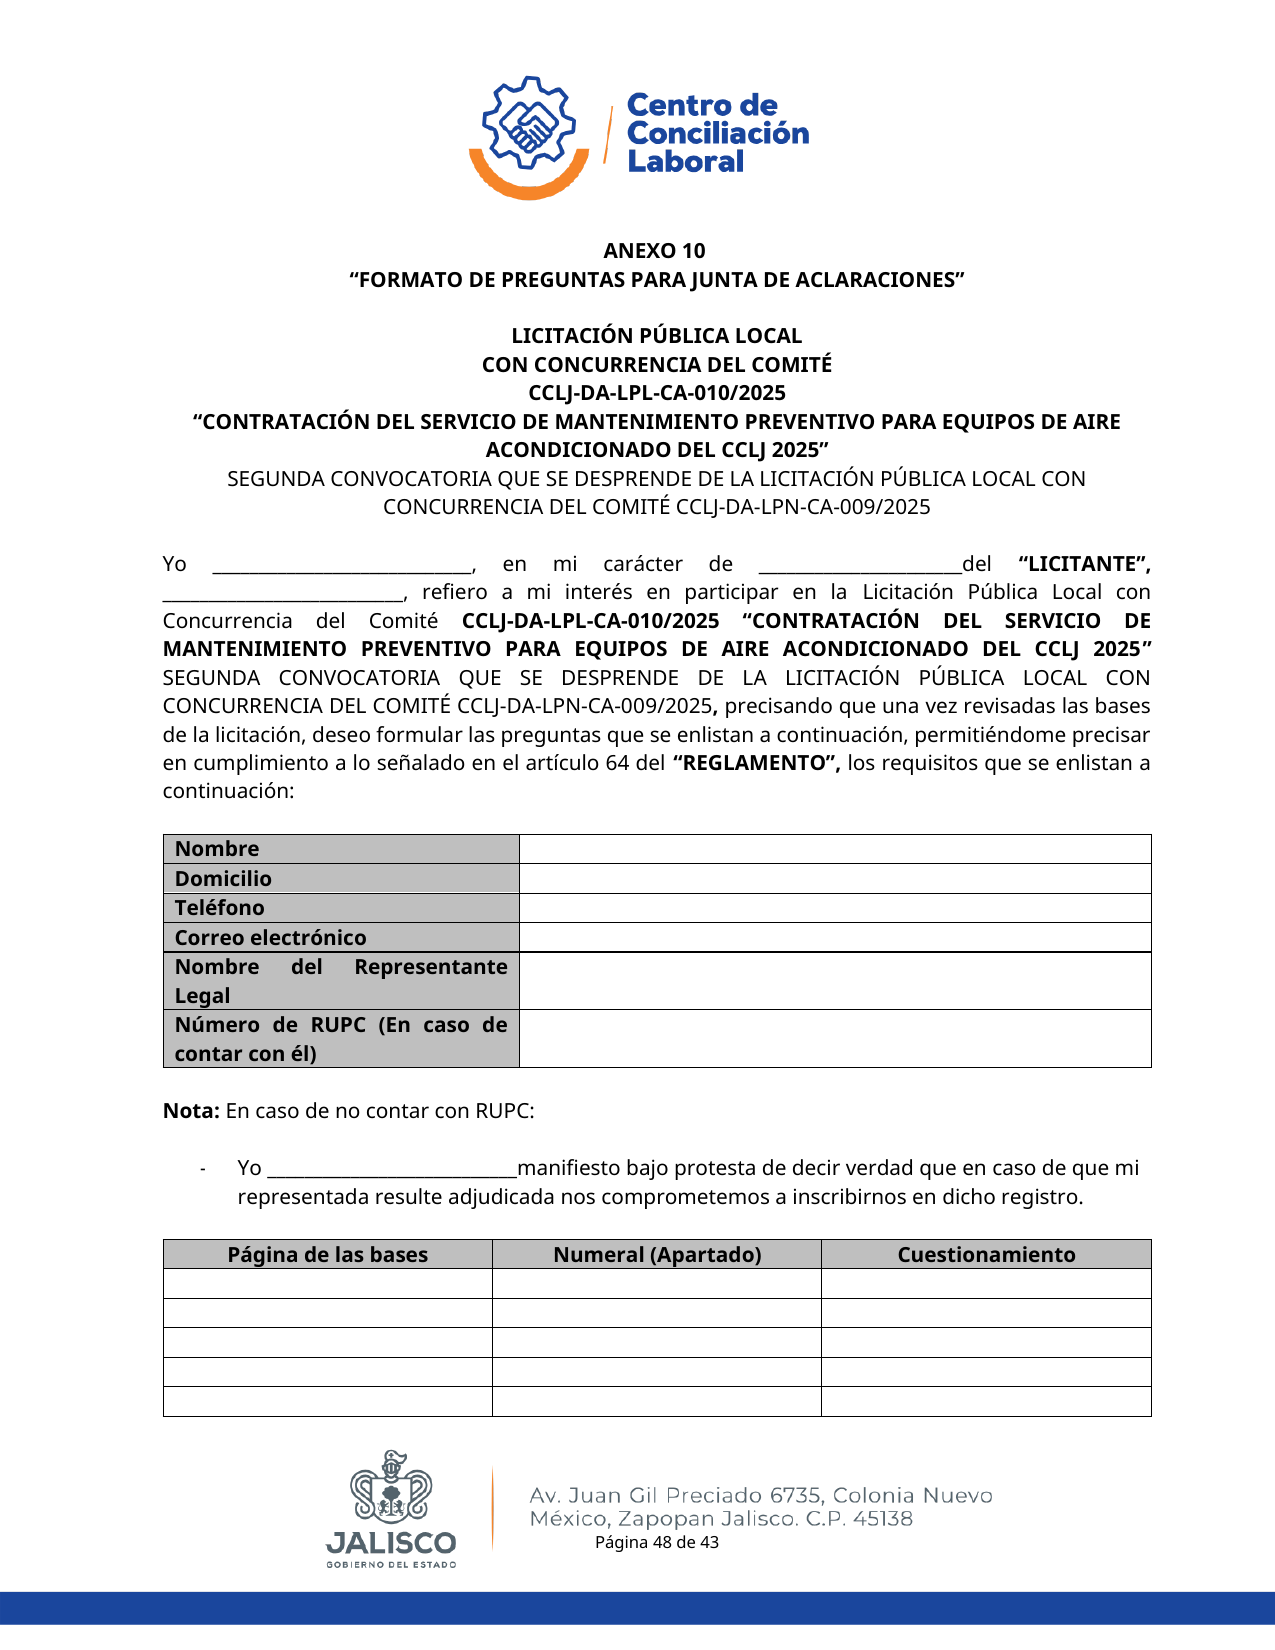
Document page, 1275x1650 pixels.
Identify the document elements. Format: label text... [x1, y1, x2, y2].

table_cell Domicilio [164, 864, 519, 892]
table_cell [164, 1299, 492, 1327]
table_cell [164, 1387, 492, 1416]
table_cell [822, 1387, 1151, 1416]
table_header [520, 835, 1151, 863]
table_cell [164, 1328, 492, 1357]
table_cell [822, 1358, 1151, 1386]
table_cell [822, 1299, 1151, 1327]
text LICITACIÓN PÚBLICA LOCAL [162, 322, 1152, 350]
table_cell [520, 923, 1151, 951]
text “CONTRATACIÓN DEL SERVICIO DE MANTENIMIENTO PREVENTIVO PARA EQUIPOS DE AIRE ACONDICIONADO DEL CCLJ 2025” [162, 407, 1152, 464]
table_cell [493, 1328, 821, 1357]
table_cell [520, 894, 1151, 922]
table_cell [520, 953, 1151, 1009]
table_cell Teléfono [164, 894, 519, 922]
table_header Numeral (Apartado) [493, 1240, 821, 1268]
table_header Cuestionamiento [822, 1240, 1151, 1268]
table_cell [493, 1299, 821, 1327]
table_cell [164, 1358, 492, 1386]
table_cell [520, 864, 1151, 892]
table_cell [164, 1269, 492, 1298]
text CCLJ-DA-LPL-CA-010/2025 [162, 378, 1152, 407]
table_cell [822, 1328, 1151, 1357]
table_cell Nombre del Representante Legal [164, 953, 519, 1009]
table_cell Número de RUPC (En caso de contar con él) [164, 1010, 519, 1067]
table_cell [493, 1387, 821, 1416]
text Nota: En caso de no contar con RUPC: [162, 1097, 1152, 1125]
table_cell [822, 1269, 1151, 1298]
subtitle ANEXO 10 [162, 236, 1146, 265]
table_cell [493, 1358, 821, 1386]
table_header Nombre [164, 835, 519, 863]
picture [0, 3, 1275, 1650]
text SEGUNDA CONVOCATORIA QUE SE DESPRENDE DE LA LICITACIÓN PÚBLICA LOCAL CON CONCURRENCIA DEL COMITÉ CCLJ-DA-LPN-CA-009/2025 [162, 464, 1152, 521]
text “FORMATO DE PREGUNTAS PARA JUNTA DE ACLARACIONES” [162, 265, 1152, 293]
text CON CONCURRENCIA DEL COMITÉ [162, 350, 1152, 378]
list Yo ___________________________manifiesto bajo protesta de decir verdad que en caso de que mi representada resulte adjudicada nos comprometemos a inscribirnos en dicho registro. [200, 1153, 1152, 1210]
table_cell Correo electrónico [164, 923, 519, 951]
table_cell [493, 1269, 821, 1298]
table_header Página de las bases [164, 1240, 492, 1268]
table_cell [520, 1010, 1151, 1067]
text Yo ____________________________, en mi carácter de ______________________del “LICITANTE”, __________________________, refiero a mi interés en participar en la Licitación Pública Local con Concurrencia del Comité CCLJ-DA-LPL-CA-010/2025 “CONTRATACIÓN DEL SERVICIO DE MANTENIMIENTO PREVENTIVO PARA EQUIPOS DE AIRE ACONDICIONADO DEL CCLJ 2025” SEGUNDA CONVOCATORIA QUE SE DESPRENDE DE LA LICITACIÓN PÚBLICA LOCAL CON CONCURRENCIA DEL COMITÉ CCLJ-DA-LPN-CA-009/2025, precisando que una vez revisadas las bases de la licitación, deseo formular las preguntas que se enlistan a continuación, permitiéndome precisar en cumplimiento a lo señalado en el artículo 64 del “REGLAMENTO”, los requisitos que se enlistan a continuación: [162, 549, 1152, 805]
